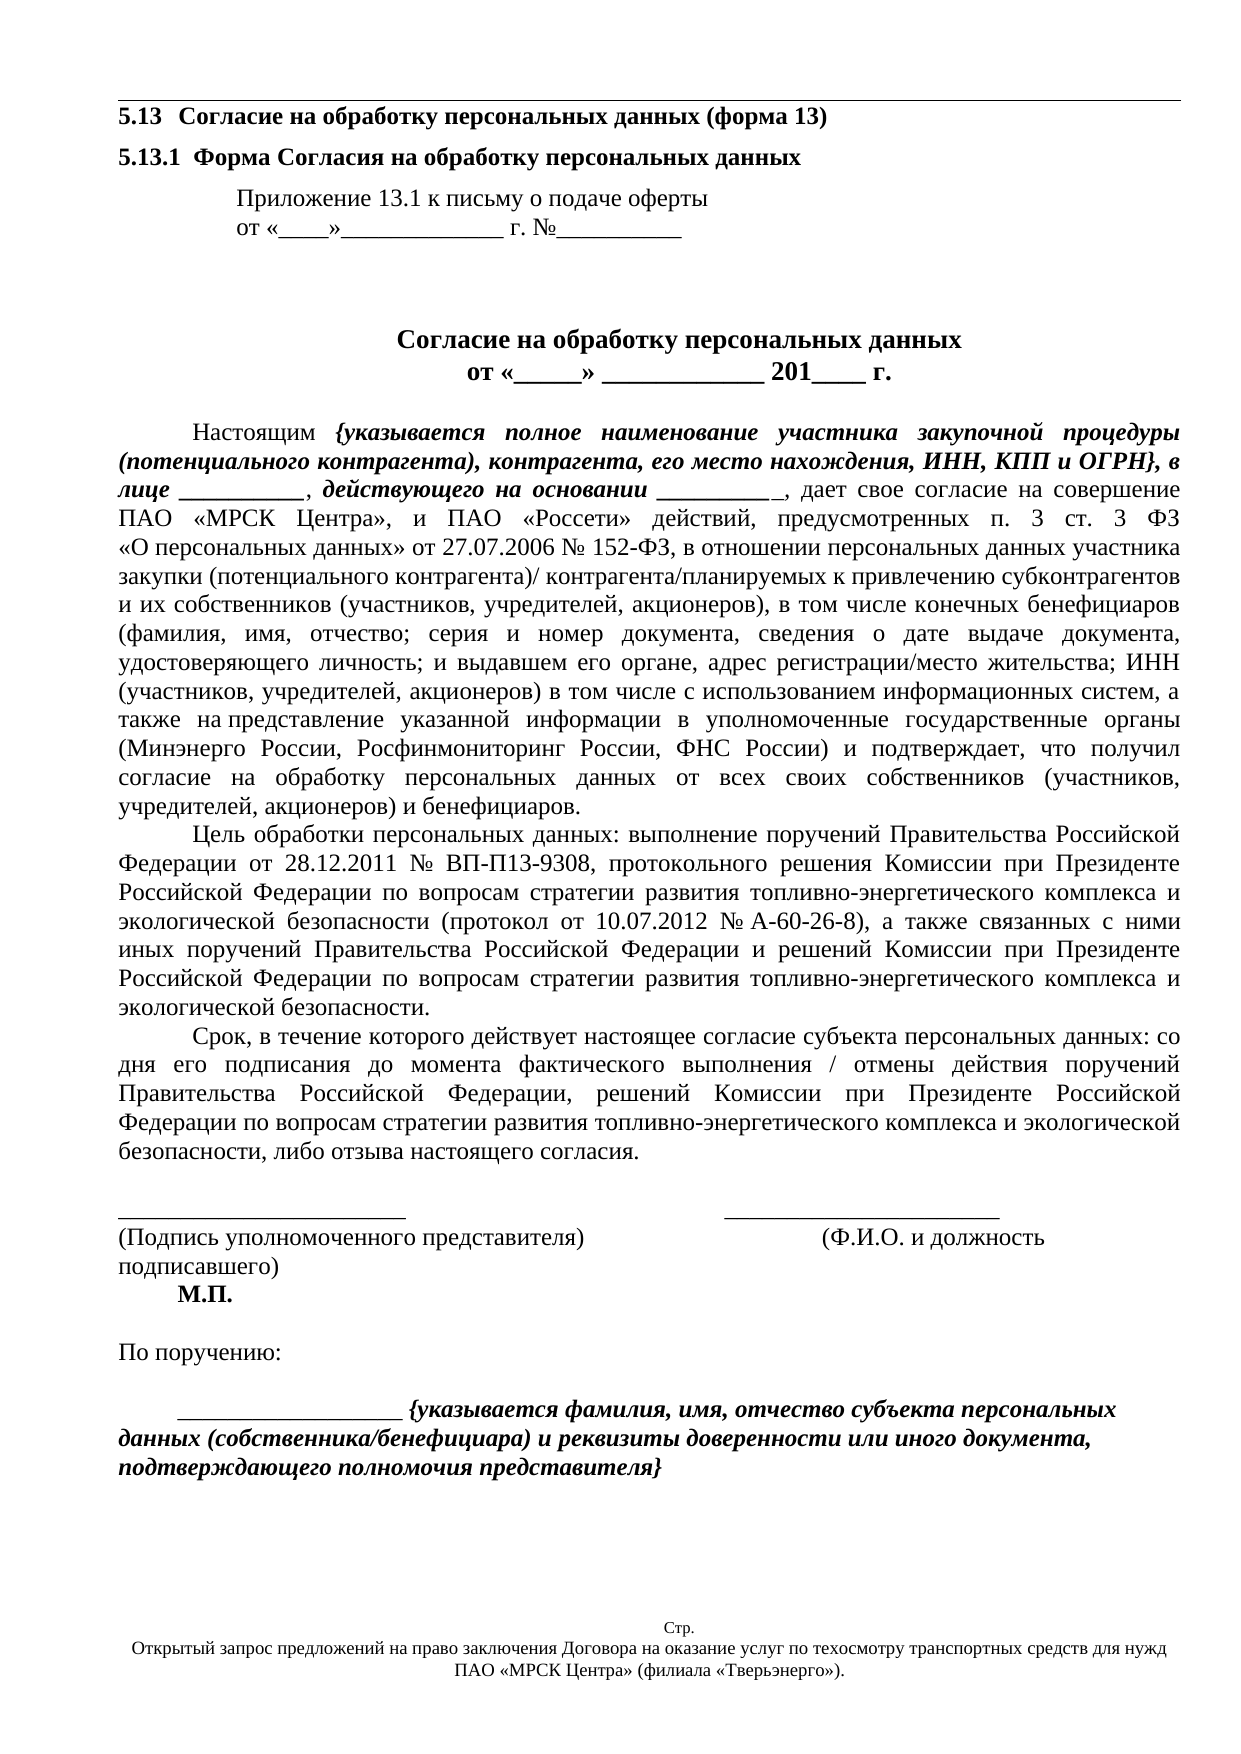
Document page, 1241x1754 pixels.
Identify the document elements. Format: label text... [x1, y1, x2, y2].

text _______________________ ______________________ [118, 1193, 1181, 1222]
text Цель обработки персональных данных: выполнение поручений Правительства Российской Федерации от 28.12.2011 № ВП-П13-9308, протокольного решения Комиссии при Президенте Российской Федерации по вопросам стратегии развития топливно-энергетического комплекса и экологической безопасности (протокол от 10.07.2012 № А-60-26-8), а также связанных с ними иных поручений Правительства Российской Федерации и решений Комиссии при Президенте Российской Федерации по вопросам стратегии развития топливно-энергетического комплекса и экологической безопасности. [118, 819, 1181, 1021]
text __________________ {указывается фамилия, имя, отчество субъекта персональных данных (собственника/бенефициара) и реквизиты доверенности или иного документа, подтверждающего полномочия представителя} [118, 1394, 1181, 1481]
text Настоящим {указывается полное наименование участника закупочной процедуры (потенциального контрагента), контрагента, его место нахождения, ИНН, КПП и ОГРН}, в лице __________, действующего на основании __________, дает свое согласие на совершение ПАО «МРСК Центра», и ПАО «Россети» действий, предусмотренных п. 3 ст. 3 ФЗ «О персональных данных» от 27.07.2006 № 152-ФЗ, в отношении персональных данных участника закупки (потенциального контрагента)/ контрагента/планируемых к привлечению субконтрагентов и их собственников (участников, учредителей, акционеров), в том числе конечных бенефициаров (фамилия, имя, отчество; серия и номер документа, сведения о дате выдаче документа, удостоверяющего личность; и выдавшем его органе, адрес регистрации/место жительства; ИНН (участников, учредителей, акционеров) в том числе с использованием информационных систем, а также на представление указанной информации в уполномоченные государственные органы (Минэнерго России, Росфинмониторинг России, ФНС России) и подтверждает, что получил согласие на обработку персональных данных от всех своих собственников (участников, учредителей, акционеров) и бенефициаров. [118, 417, 1181, 819]
subtitle Согласие на обработку персональных данных (форма 13) [118, 101, 1181, 130]
text Согласие на обработку персональных данных [118, 324, 1181, 355]
text от «_____» ____________ 201____ г. [118, 355, 1181, 386]
text По поручению: [118, 1337, 1181, 1366]
subtitle Форма Согласия на обработку персональных данных [118, 142, 1181, 171]
text (Подпись уполномоченного представителя) (Ф.И.О. и должность подписавшего) [118, 1222, 1181, 1279]
text Приложение 13.1 к письму о подаче оферты от «____»_____________ г. №__________ [236, 183, 1181, 241]
text Срок, в течение которого действует настоящее согласие субъекта персональных данных: со дня его подписания до момента фактического выполнения / отмены действия поручений Правительства Российской Федерации, решений Комиссии при Президенте Российской Федерации по вопросам стратегии развития топливно-энергетического комплекса и экологической безопасности, либо отзыва настоящего согласия. [118, 1021, 1181, 1164]
text М.П. [118, 1279, 1181, 1308]
